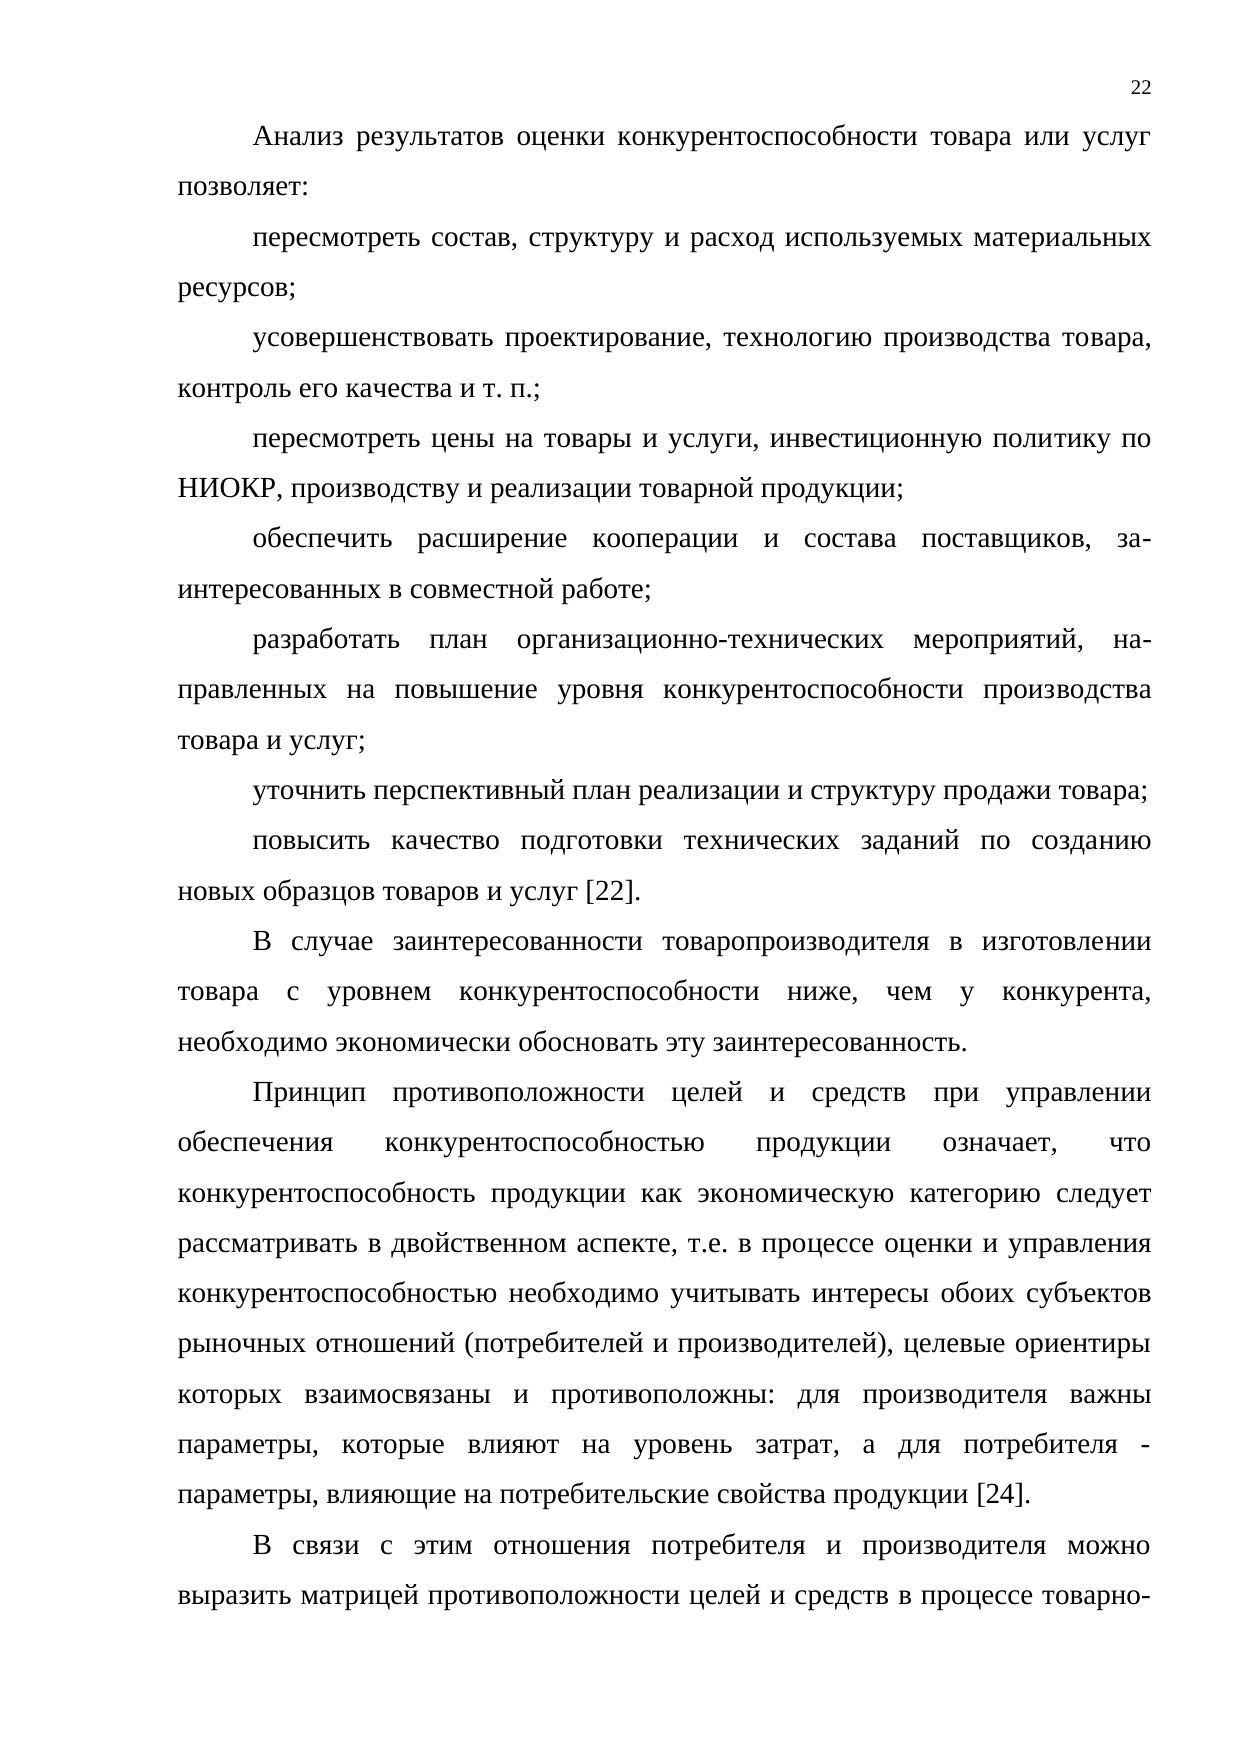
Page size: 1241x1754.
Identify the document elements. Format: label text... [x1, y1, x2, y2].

text В случае заинтересованности товаропроизводителя в изготовлении товара с уровнем конкурентоспособности ниже, чем у конкурента, необходимо экономически обосновать эту заинтересованность. [177, 923, 1152, 1057]
text усовершенствовать проектирование, технологию производства товара, контроль его качества и т. п.; [177, 319, 1152, 403]
text разработать план организационно-технических мероприятий, направленных на повышение уровня конкурентоспособности производства товара и услуг; [177, 621, 1152, 755]
text пересмотреть цены на товары и услуги, инвестиционную политику по НИОКР, производству и реализации товарной продукции; [177, 420, 1152, 504]
text уточнить перспективный план реализации и структуру продажи товара; [177, 772, 1152, 806]
text повысить качество подготовки технических заданий по созданию новых образцов товаров и услуг [22]. [177, 822, 1152, 906]
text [177, 1527, 1152, 1611]
text Анализ результатов оценки конкурентоспособности товара или услуг позволяет: [177, 118, 1152, 202]
text обеспечить расширение кооперации и состава поставщиков, заинтересованных в совместной работе; [177, 521, 1152, 604]
text пересмотреть состав, структуру и расход используемых материальных ресурсов; [177, 219, 1152, 303]
text Принцип противоположности целей и средств при управлении обеспечения конкурентоспособностью продукции означает, что конкурентоспособность продукции как экономическую категорию следует рассматривать в двойственном аспекте, т.е. в процессе оценки и управления конкурентоспособностью необходимо учитывать интересы обоих субъектов рыночных отношений (потребителей и производителей), целевые ориентиры которых взаимосвязаны и противоположны: для производителя важны параметры, которые влияют на уровень затрат, а для потребителя - параметры, влияющие на потребительские свойства продукции [24]. [177, 1074, 1152, 1510]
